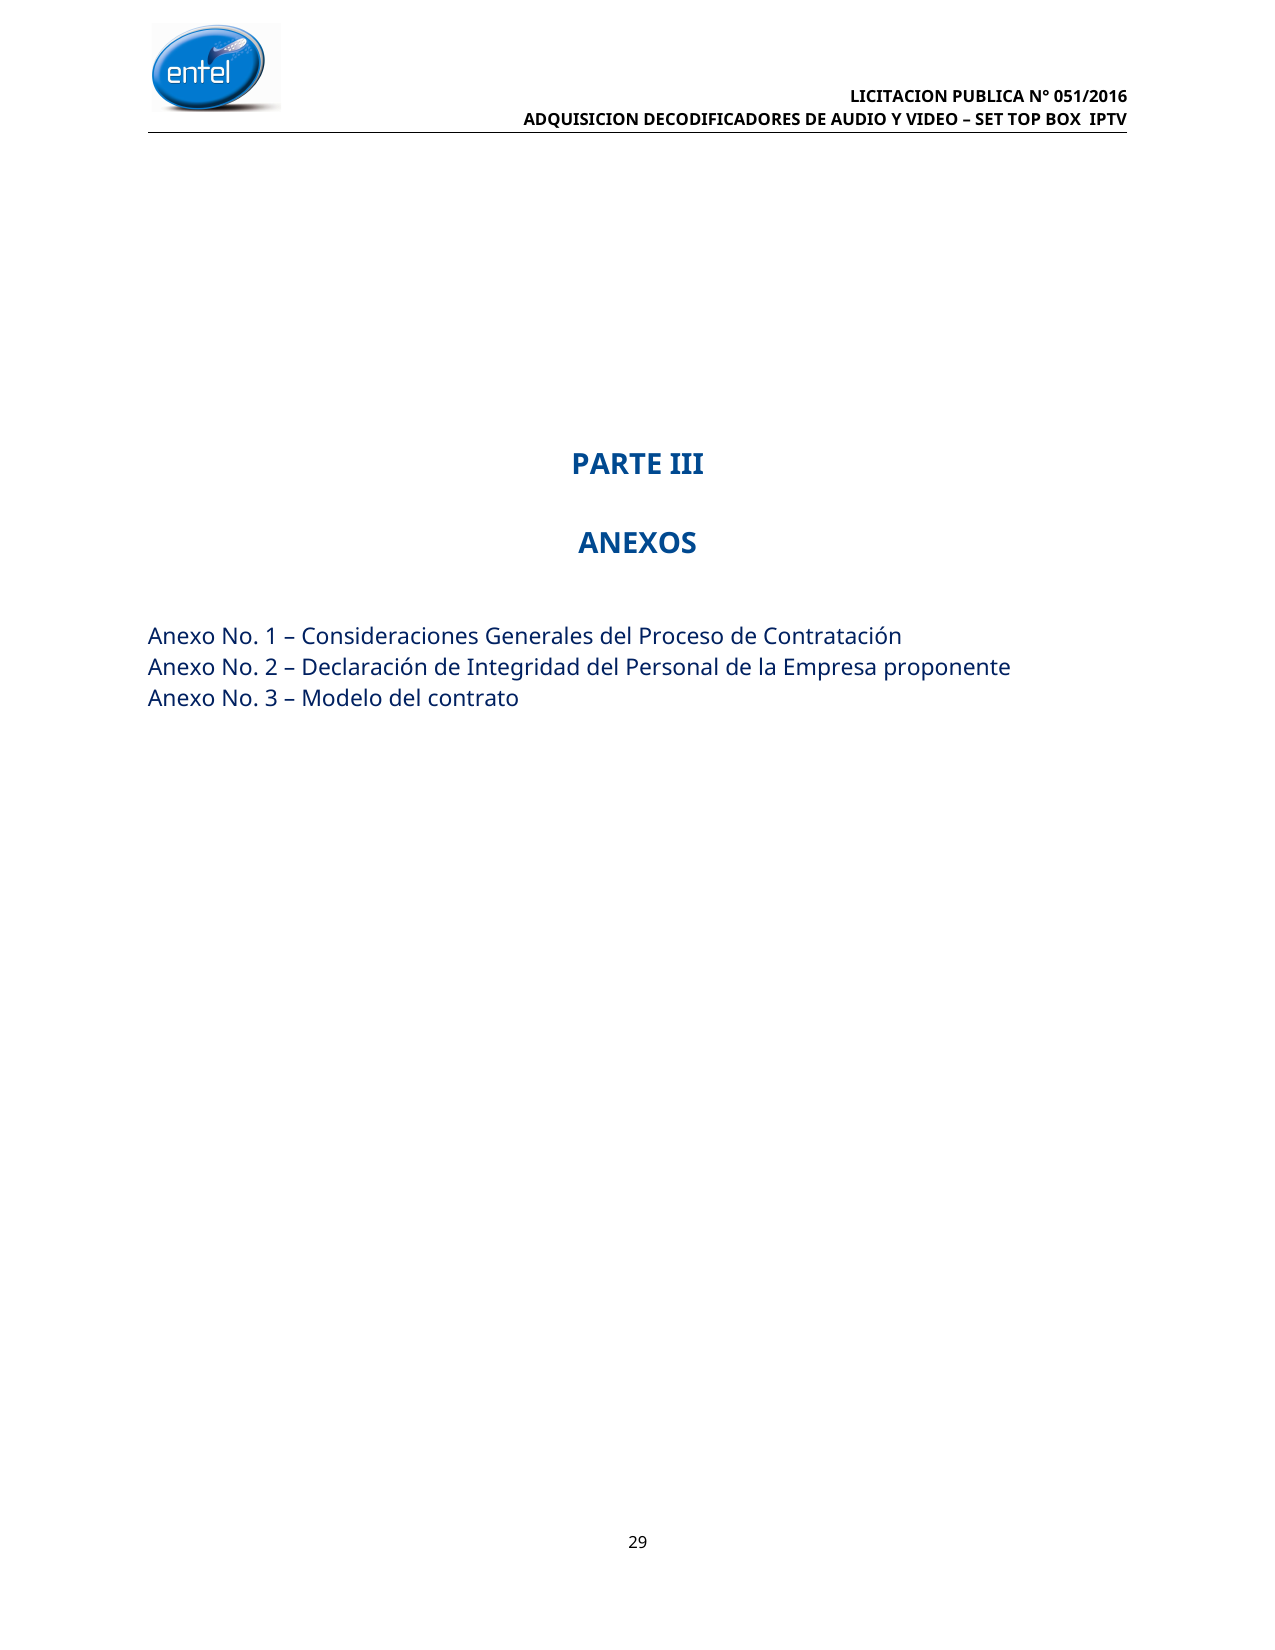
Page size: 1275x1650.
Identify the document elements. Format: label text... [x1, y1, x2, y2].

text Anexo No. 3 – Modelo del contrato [148, 682, 1127, 713]
picture [151, 23, 282, 112]
text Anexo No. 1 – Consideraciones Generales del Proceso de Contratación [148, 620, 1127, 651]
text PARTE III [148, 443, 1127, 483]
text Anexo No. 2 – Declaración de Integridad del Personal de la Empresa proponente [148, 651, 1127, 682]
text ANEXOS [148, 523, 1127, 562]
